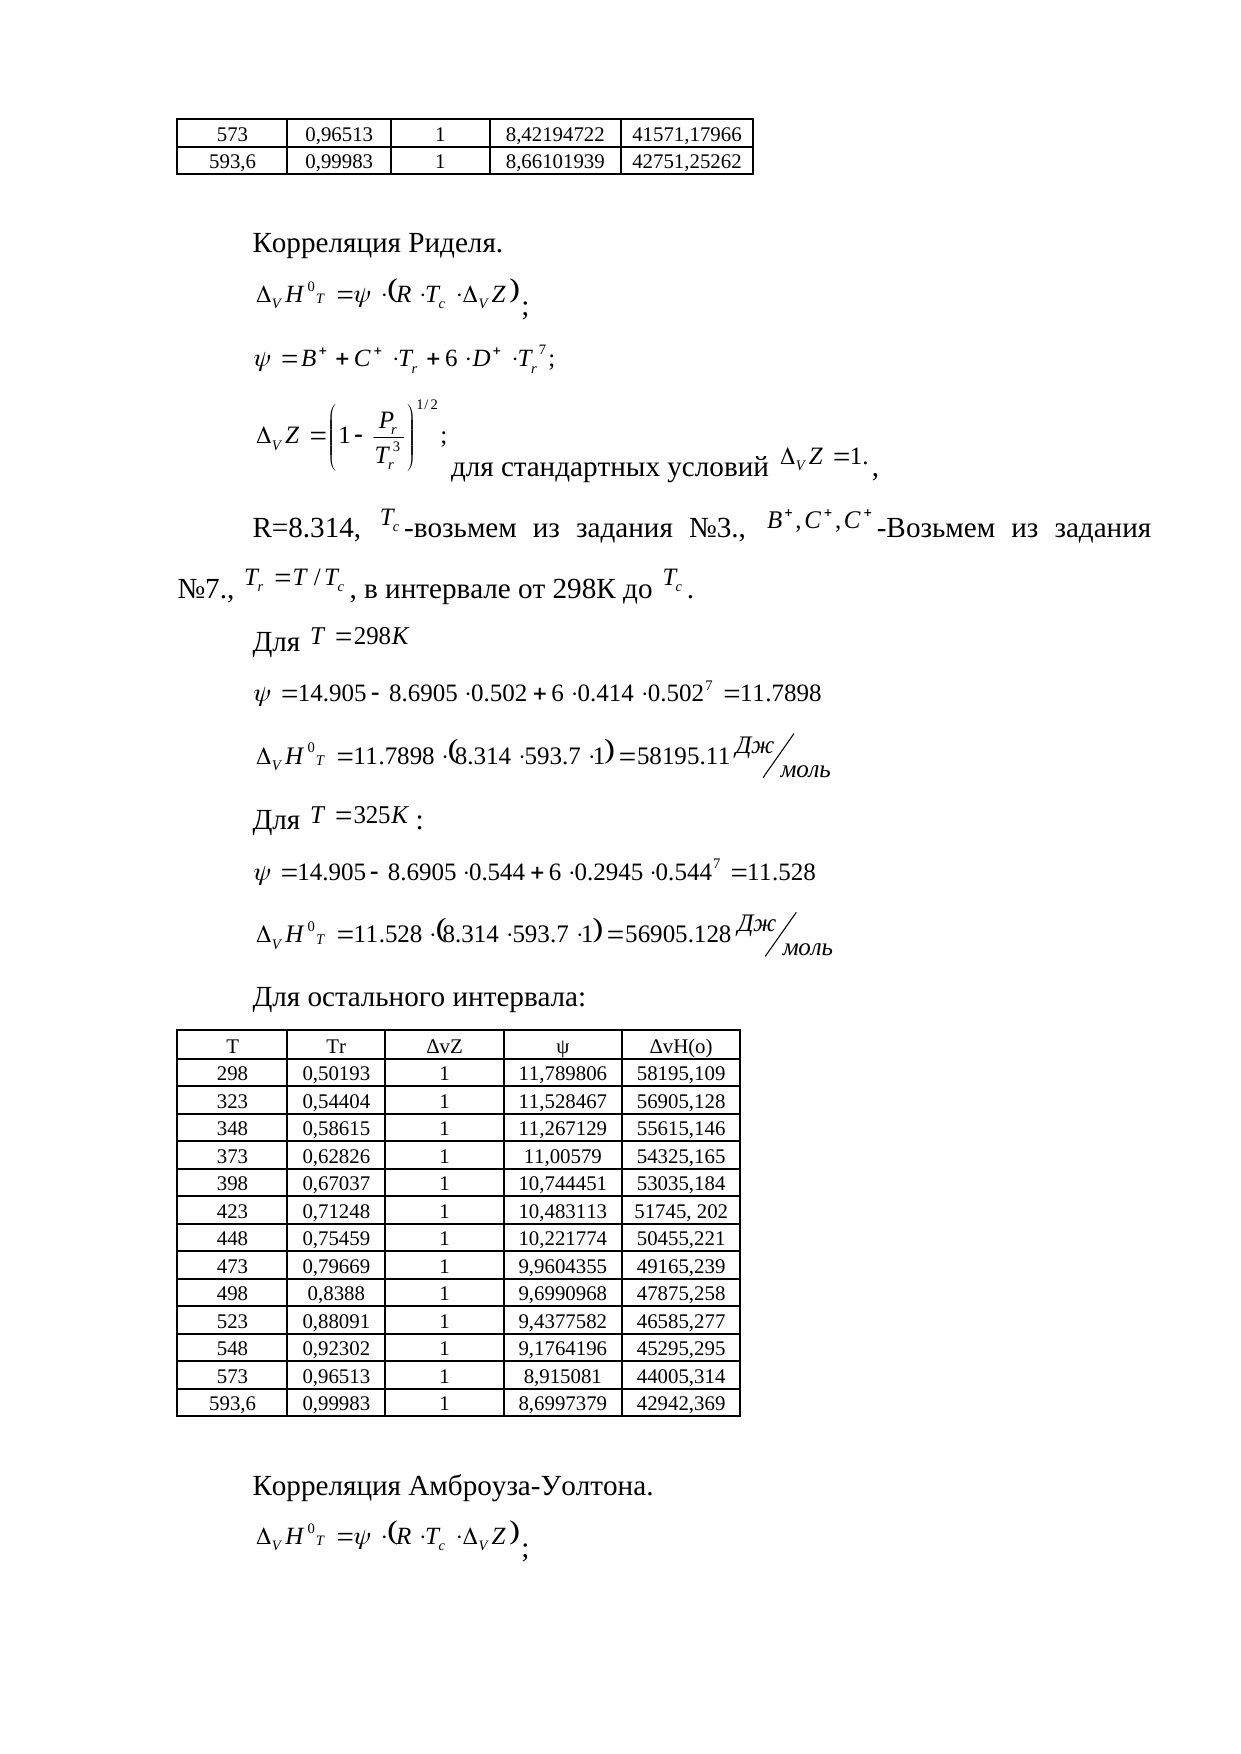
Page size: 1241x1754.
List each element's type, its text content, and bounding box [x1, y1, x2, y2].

text R=8.314, -возьмем из задания №3., -Возьмем из задания №7., , в интервале от 298К до . [177, 500, 1152, 604]
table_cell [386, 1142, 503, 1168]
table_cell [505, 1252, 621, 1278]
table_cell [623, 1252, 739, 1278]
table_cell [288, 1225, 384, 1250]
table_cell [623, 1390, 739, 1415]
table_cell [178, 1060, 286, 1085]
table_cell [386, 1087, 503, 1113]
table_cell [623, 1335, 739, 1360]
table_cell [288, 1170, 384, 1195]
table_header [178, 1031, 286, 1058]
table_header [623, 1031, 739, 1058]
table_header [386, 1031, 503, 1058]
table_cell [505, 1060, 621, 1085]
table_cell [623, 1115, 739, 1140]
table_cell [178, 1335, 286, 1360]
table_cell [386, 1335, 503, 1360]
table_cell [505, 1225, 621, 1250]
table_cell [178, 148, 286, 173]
text Для : [177, 800, 1152, 836]
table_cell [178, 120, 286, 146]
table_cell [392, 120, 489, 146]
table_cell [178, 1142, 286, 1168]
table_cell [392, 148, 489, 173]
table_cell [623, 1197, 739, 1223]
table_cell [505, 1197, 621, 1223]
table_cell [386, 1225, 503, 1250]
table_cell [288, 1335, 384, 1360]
text ; [177, 276, 1152, 321]
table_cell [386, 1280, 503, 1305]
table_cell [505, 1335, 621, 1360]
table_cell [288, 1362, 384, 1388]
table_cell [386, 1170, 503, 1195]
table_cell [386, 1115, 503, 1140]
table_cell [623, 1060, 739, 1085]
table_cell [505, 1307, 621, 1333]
text ; [177, 1518, 1152, 1563]
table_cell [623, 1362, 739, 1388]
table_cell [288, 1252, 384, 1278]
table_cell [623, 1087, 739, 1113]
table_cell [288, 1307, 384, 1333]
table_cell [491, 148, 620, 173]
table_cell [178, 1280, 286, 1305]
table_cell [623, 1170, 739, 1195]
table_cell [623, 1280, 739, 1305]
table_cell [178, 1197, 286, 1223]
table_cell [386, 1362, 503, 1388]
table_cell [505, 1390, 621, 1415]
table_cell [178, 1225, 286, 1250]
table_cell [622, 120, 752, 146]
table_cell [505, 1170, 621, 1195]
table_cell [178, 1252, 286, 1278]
text Корреляция Амброуза-Уолтона. [177, 1468, 1152, 1501]
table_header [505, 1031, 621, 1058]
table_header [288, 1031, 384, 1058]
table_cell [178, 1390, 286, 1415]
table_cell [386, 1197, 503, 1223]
text Корреляция Риделя. [177, 226, 1152, 259]
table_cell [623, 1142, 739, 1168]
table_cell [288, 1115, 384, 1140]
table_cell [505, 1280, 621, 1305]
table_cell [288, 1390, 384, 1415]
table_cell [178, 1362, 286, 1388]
text для стандартных условий , [177, 394, 1152, 483]
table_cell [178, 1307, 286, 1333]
text Для [177, 621, 1152, 657]
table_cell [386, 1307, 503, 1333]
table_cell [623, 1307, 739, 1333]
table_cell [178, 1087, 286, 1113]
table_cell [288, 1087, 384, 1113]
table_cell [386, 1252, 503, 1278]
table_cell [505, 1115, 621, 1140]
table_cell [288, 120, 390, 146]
text Для остального интервала: [177, 979, 1152, 1012]
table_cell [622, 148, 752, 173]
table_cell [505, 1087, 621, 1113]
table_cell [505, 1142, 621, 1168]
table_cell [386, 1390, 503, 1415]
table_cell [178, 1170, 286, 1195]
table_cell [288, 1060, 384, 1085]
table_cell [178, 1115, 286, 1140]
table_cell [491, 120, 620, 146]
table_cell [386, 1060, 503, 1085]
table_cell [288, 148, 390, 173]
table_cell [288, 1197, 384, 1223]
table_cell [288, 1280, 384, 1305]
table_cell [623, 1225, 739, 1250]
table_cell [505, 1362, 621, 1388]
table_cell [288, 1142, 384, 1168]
